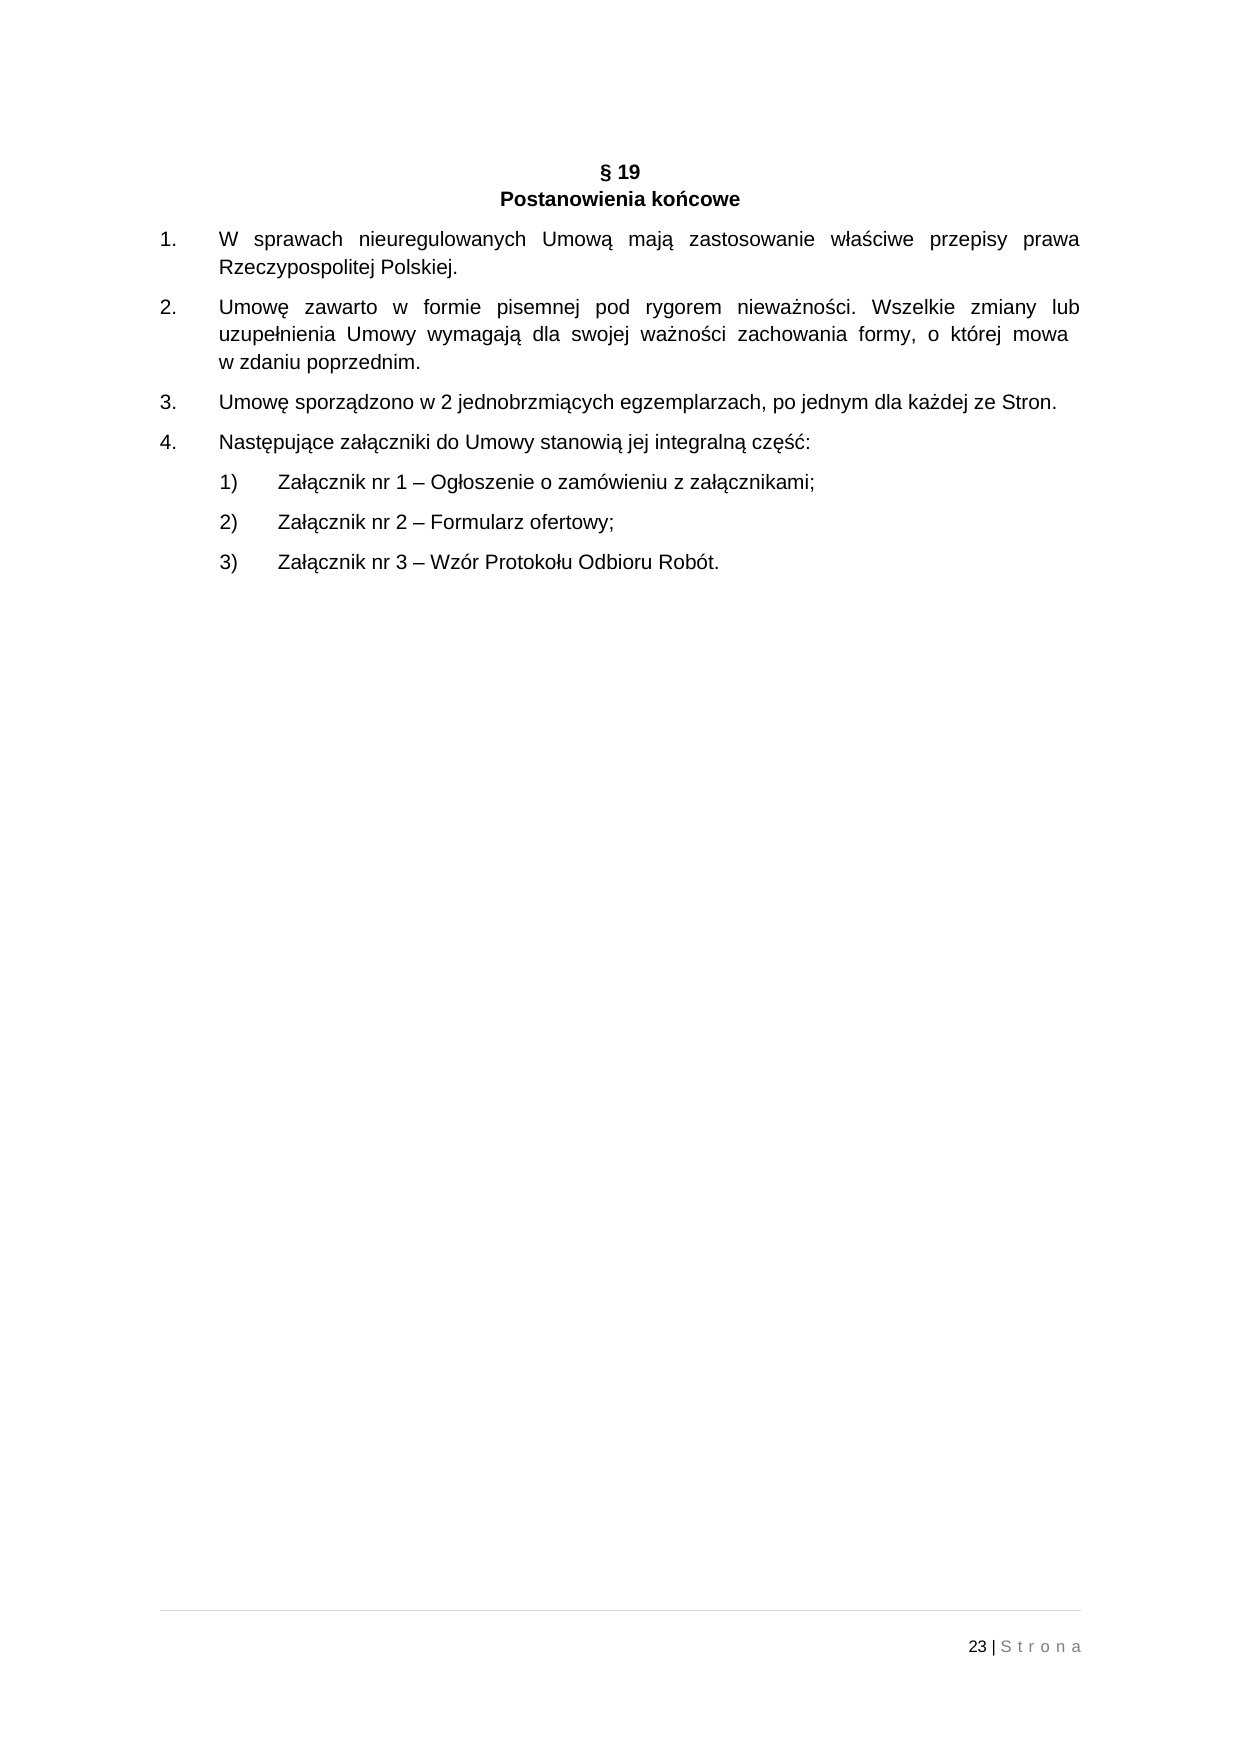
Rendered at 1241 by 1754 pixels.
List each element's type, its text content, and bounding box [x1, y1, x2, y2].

list W sprawach nieuregulowanych Umową mają zastosowanie właściwe przepisy prawa Rzeczypospolitej Polskiej. [159, 227, 1081, 278]
list Umowę zawarto w formie pisemnej pod rygorem nieważności. Wszelkie zmiany lub uzupełnienia Umowy wymagają dla swojej ważności zachowania formy, o której mowa w zdaniu poprzednim. [159, 294, 1081, 373]
list Załącznik nr 3 – Wzór Protokołu Odbioru Robót. [219, 549, 1081, 573]
list Załącznik nr 2 – Formularz ofertowy; [219, 509, 1081, 533]
list Umowę sporządzono w 2 jednobrzmiących egzemplarzach, po jednym dla każdej ze Stron. [159, 389, 1081, 413]
list Załącznik nr 1 – Ogłoszenie o zamówieniu z załącznikami; [219, 469, 1081, 493]
list Następujące załączniki do Umowy stanowią jej integralną część: [159, 429, 1081, 453]
text § 19 Postanowienia końcowe [159, 159, 1081, 211]
